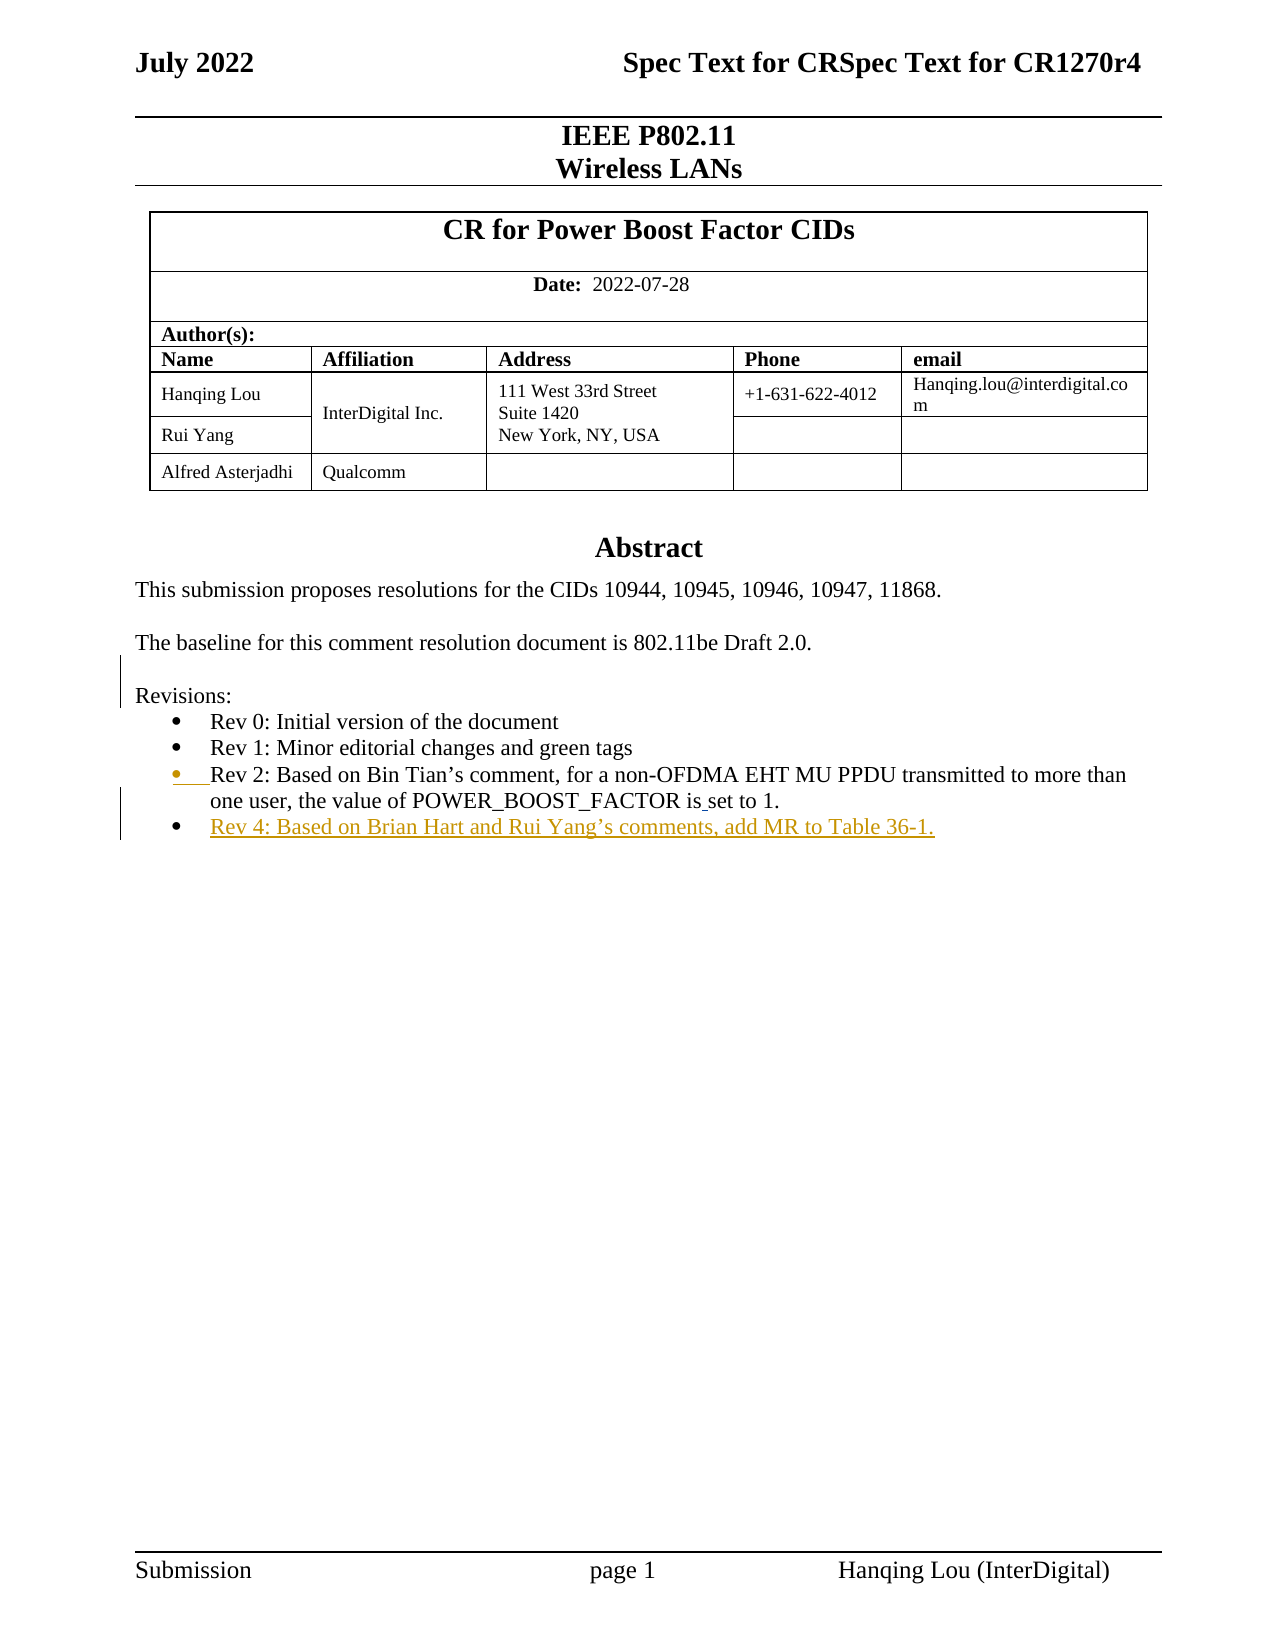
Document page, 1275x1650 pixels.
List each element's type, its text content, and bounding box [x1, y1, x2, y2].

table_cell Hanqing Lou [151, 373, 311, 416]
list Rev 2: Based on Bin Tian’s comment, for a non-OFDMA EHT MU PPDU transmitted to more than one user, the value of POWER_BOOST_FACTOR isset to 1. [172, 761, 1162, 813]
table_cell [734, 417, 901, 453]
table_cell Name [151, 347, 311, 371]
table_cell Qualcomm [312, 454, 486, 490]
table_cell Hanqing.lou@interdigital.com [902, 373, 1147, 416]
table_cell Phone [734, 347, 901, 371]
table_cell email [902, 347, 1147, 371]
table_cell +1-631-622-4012 [734, 373, 901, 416]
text Abstract [135, 530, 1162, 564]
table_cell [902, 454, 1147, 490]
table_cell Rui Yang [151, 417, 311, 453]
table_cell 111 West 33rd Street Suite 1420 New York, NY, USA [487, 373, 733, 453]
table_cell Author(s): [151, 322, 1147, 346]
table_cell [734, 454, 901, 490]
table_cell Alfred Asterjadhi [151, 454, 311, 490]
text Revisions: [135, 682, 1162, 708]
table_cell [902, 417, 1147, 453]
table_cell Date: 2022-07-28 [151, 272, 1147, 321]
table_cell InterDigital Inc. [312, 373, 486, 453]
text IEEE P802.11 Wireless LANs [135, 118, 1162, 185]
text This submission proposes resolutions for the CIDs 10944, 10945, 10946, 10947, 11868. [135, 576, 1162, 603]
table_cell Address [487, 347, 733, 371]
table_cell Affiliation [312, 347, 486, 371]
table_header CR for Power Boost Factor CIDs [151, 213, 1147, 271]
list Rev 1: Minor editorial changes and green tags [172, 734, 1162, 761]
list Rev 0: Initial version of the document [172, 708, 1162, 734]
text The baseline for this comment resolution document is 802.11be Draft 2.0. [135, 629, 1162, 655]
table_cell [487, 454, 733, 490]
